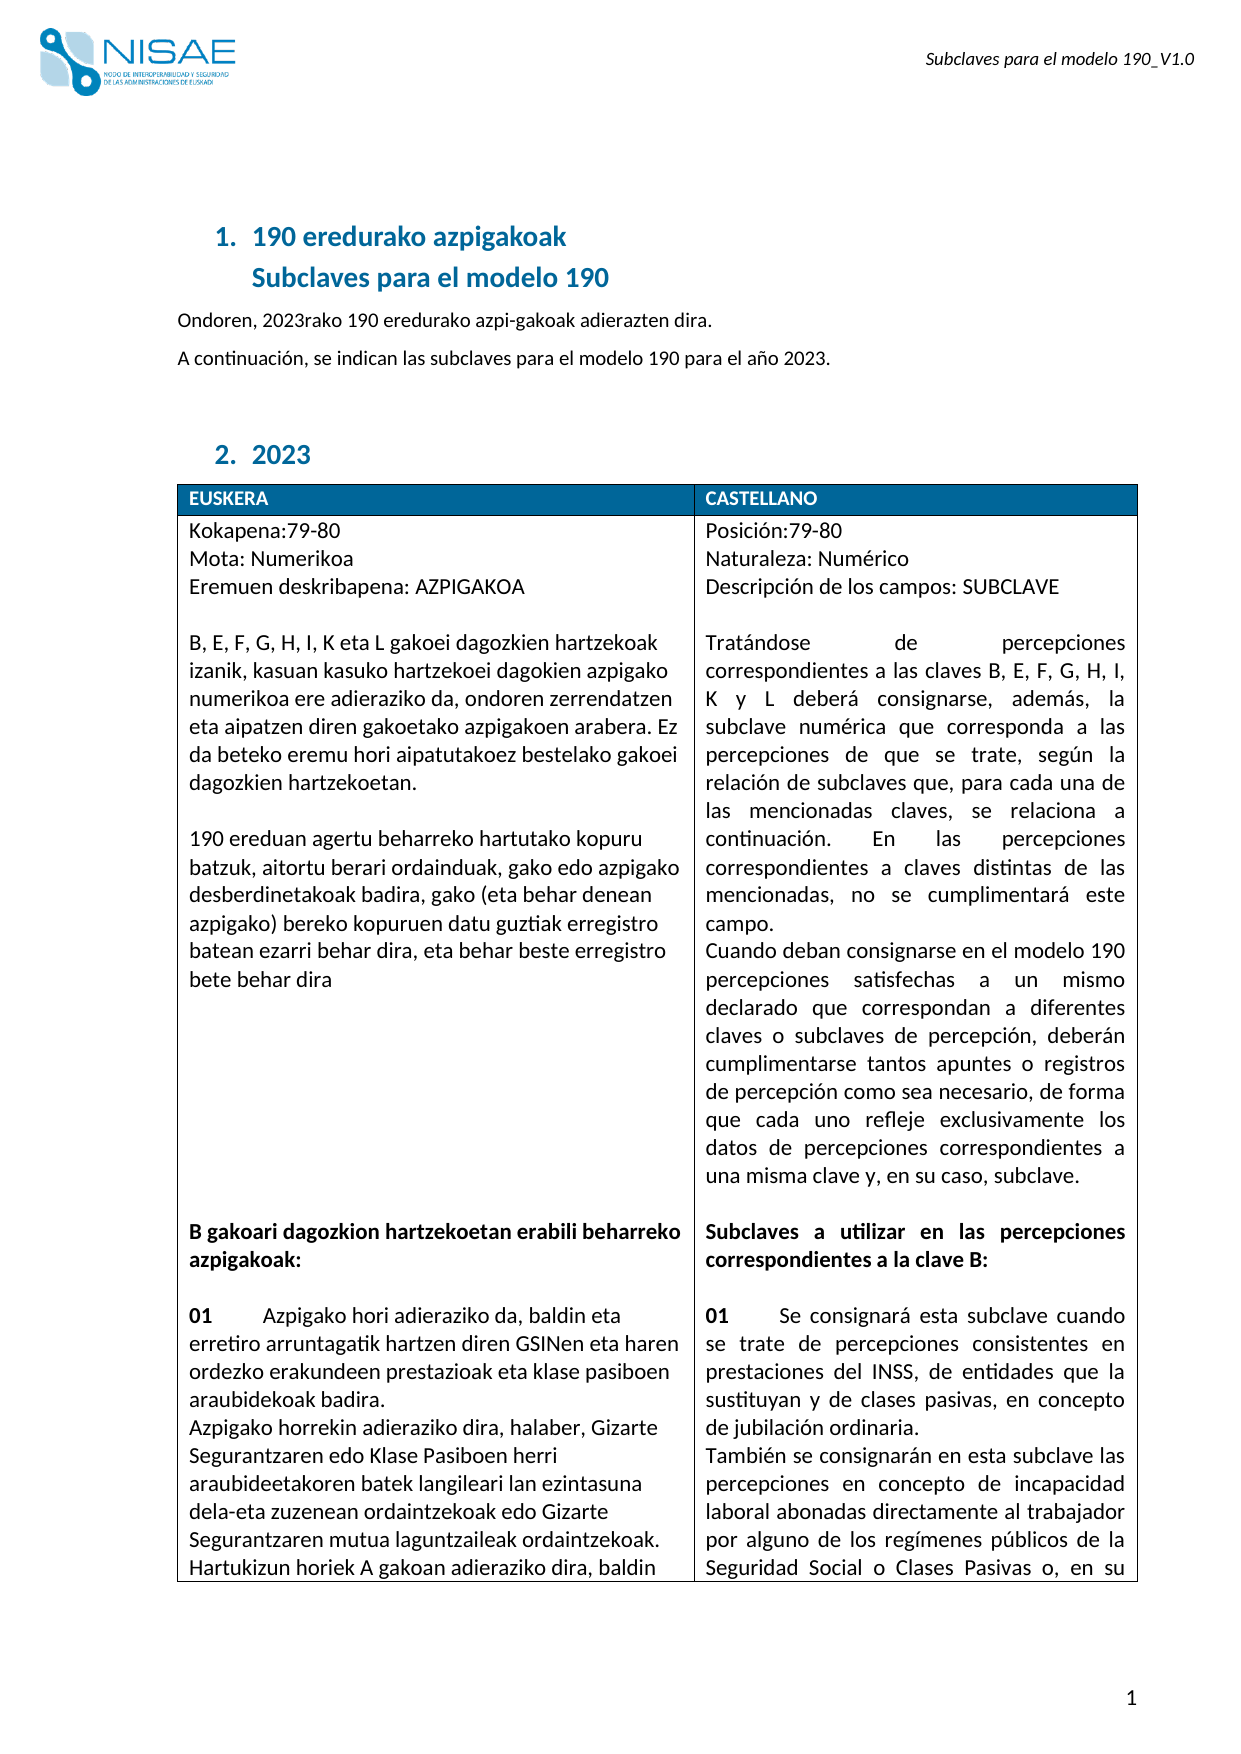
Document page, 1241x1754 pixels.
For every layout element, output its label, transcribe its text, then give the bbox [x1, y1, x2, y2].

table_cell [695, 516, 1137, 1581]
picture [47, 35, 54, 43]
subtitle 2023 [214, 436, 1137, 472]
text A continuación, se indican las subclaves para el modelo 190 para el año 2023. [177, 345, 1137, 370]
text Ondoren, 2023rako 190 eredurako azpi-gakoak adierazten dira. [177, 307, 1137, 332]
subtitle 190 eredurako azpigakoak Subclaves para el modelo 190 [214, 202, 1137, 294]
picture [55, 28, 251, 96]
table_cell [178, 516, 694, 1581]
table_header EUSKERA [178, 485, 694, 515]
picture [82, 76, 91, 86]
picture [29, 28, 79, 96]
table_header CASTELLANO [695, 485, 1137, 515]
